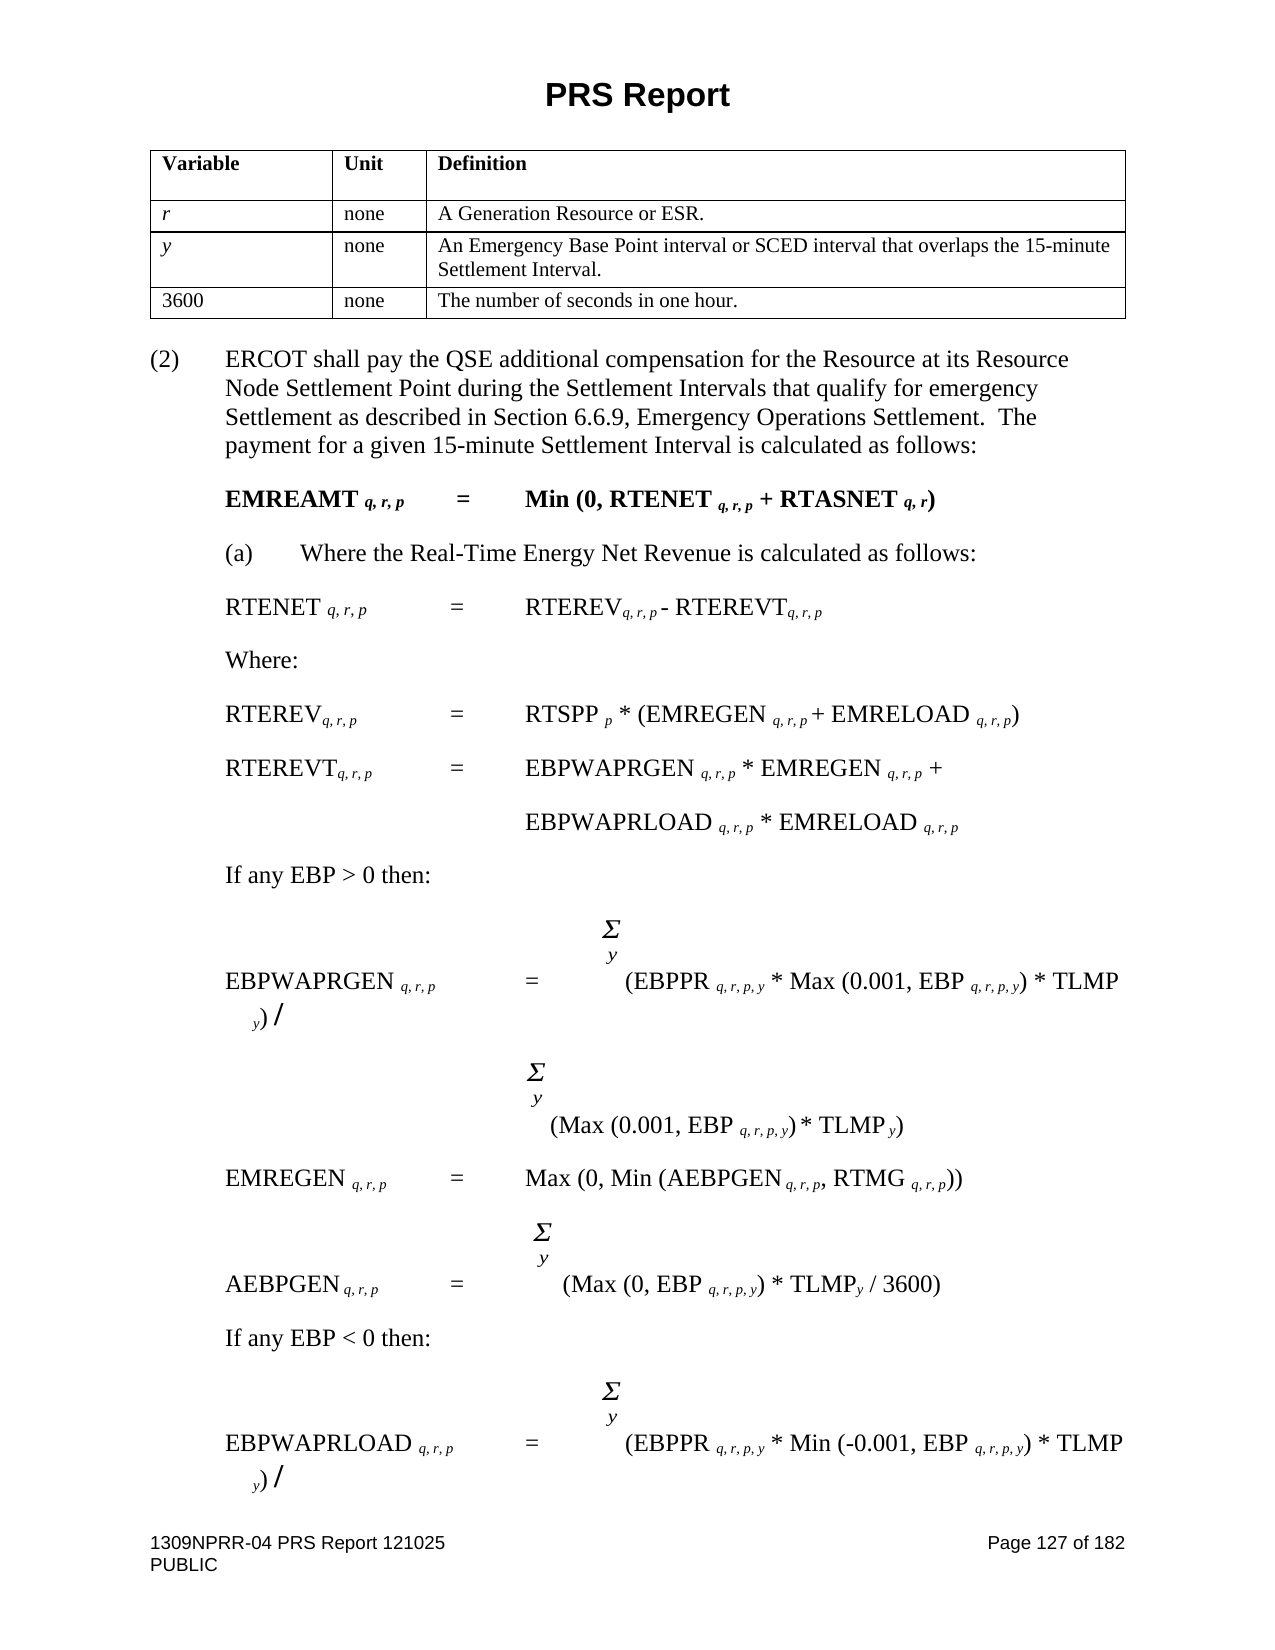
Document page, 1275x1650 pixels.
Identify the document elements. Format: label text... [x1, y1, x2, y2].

text If any EBP < 0 then: [225, 1323, 1125, 1351]
text EBPWAPRLOAD q, r, p * EMRELOAD q, r, p [225, 807, 1125, 836]
text RTEREVTq, r, p = EBPWAPRGEN q, r, p * EMREGEN q, r, p + [225, 753, 1125, 782]
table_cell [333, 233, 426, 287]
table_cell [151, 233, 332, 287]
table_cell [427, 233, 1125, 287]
text EBPWAPRLOAD q, r, p = (EBPPR q, r, p, y * Min (-0.001, EBP q, r, p, y) * TLMP y) / [225, 1376, 1125, 1495]
text RTEREVq, r, p = RTSPP p * (EMREGEN q, r, p + EMRELOAD q, r, p) [225, 699, 1125, 728]
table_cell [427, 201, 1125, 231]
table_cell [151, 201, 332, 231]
text (Max (0.001, EBP q, r, p, y) * TLMP y) [225, 1058, 1125, 1138]
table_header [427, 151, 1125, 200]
text Where: [225, 646, 1125, 674]
text EMREAMT q, r, p = Min (0, RTENET q, r, p + RTASNET q, r) [225, 484, 1125, 513]
text AEBPGEN q, r, p = (Max (0, EBP q, r, p, y) * TLMPy / 3600) [225, 1217, 1125, 1298]
text (2) ERCOT shall pay the QSE additional compensation for the Resource at its Resource Node Settlement Point during the Settlement Intervals that qualify for emergency Settlement as described in Section 6.6.9, Emergency Operations Settlement. The payment for a given 15-minute Settlement Interval is calculated as follows: [150, 344, 1125, 459]
text EMREGEN q, r, p = Max (0, Min (AEBPGEN q, r, p, RTMG q, r, p)) [225, 1163, 1125, 1192]
text If any EBP > 0 then: [225, 861, 1125, 889]
text EBPWAPRGEN q, r, p = (EBPPR q, r, p, y * Max (0.001, EBP q, r, p, y) * TLMP y) / [225, 914, 1125, 1033]
text (a) Where the Real-Time Energy Net Revenue is calculated as follows: [225, 538, 1125, 567]
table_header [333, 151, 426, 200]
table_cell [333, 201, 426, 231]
text RTENET q, r, p = RTEREVq, r, p - RTEREVTq, r, p [225, 592, 1125, 621]
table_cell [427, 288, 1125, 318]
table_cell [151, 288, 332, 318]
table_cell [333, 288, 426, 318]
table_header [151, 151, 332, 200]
